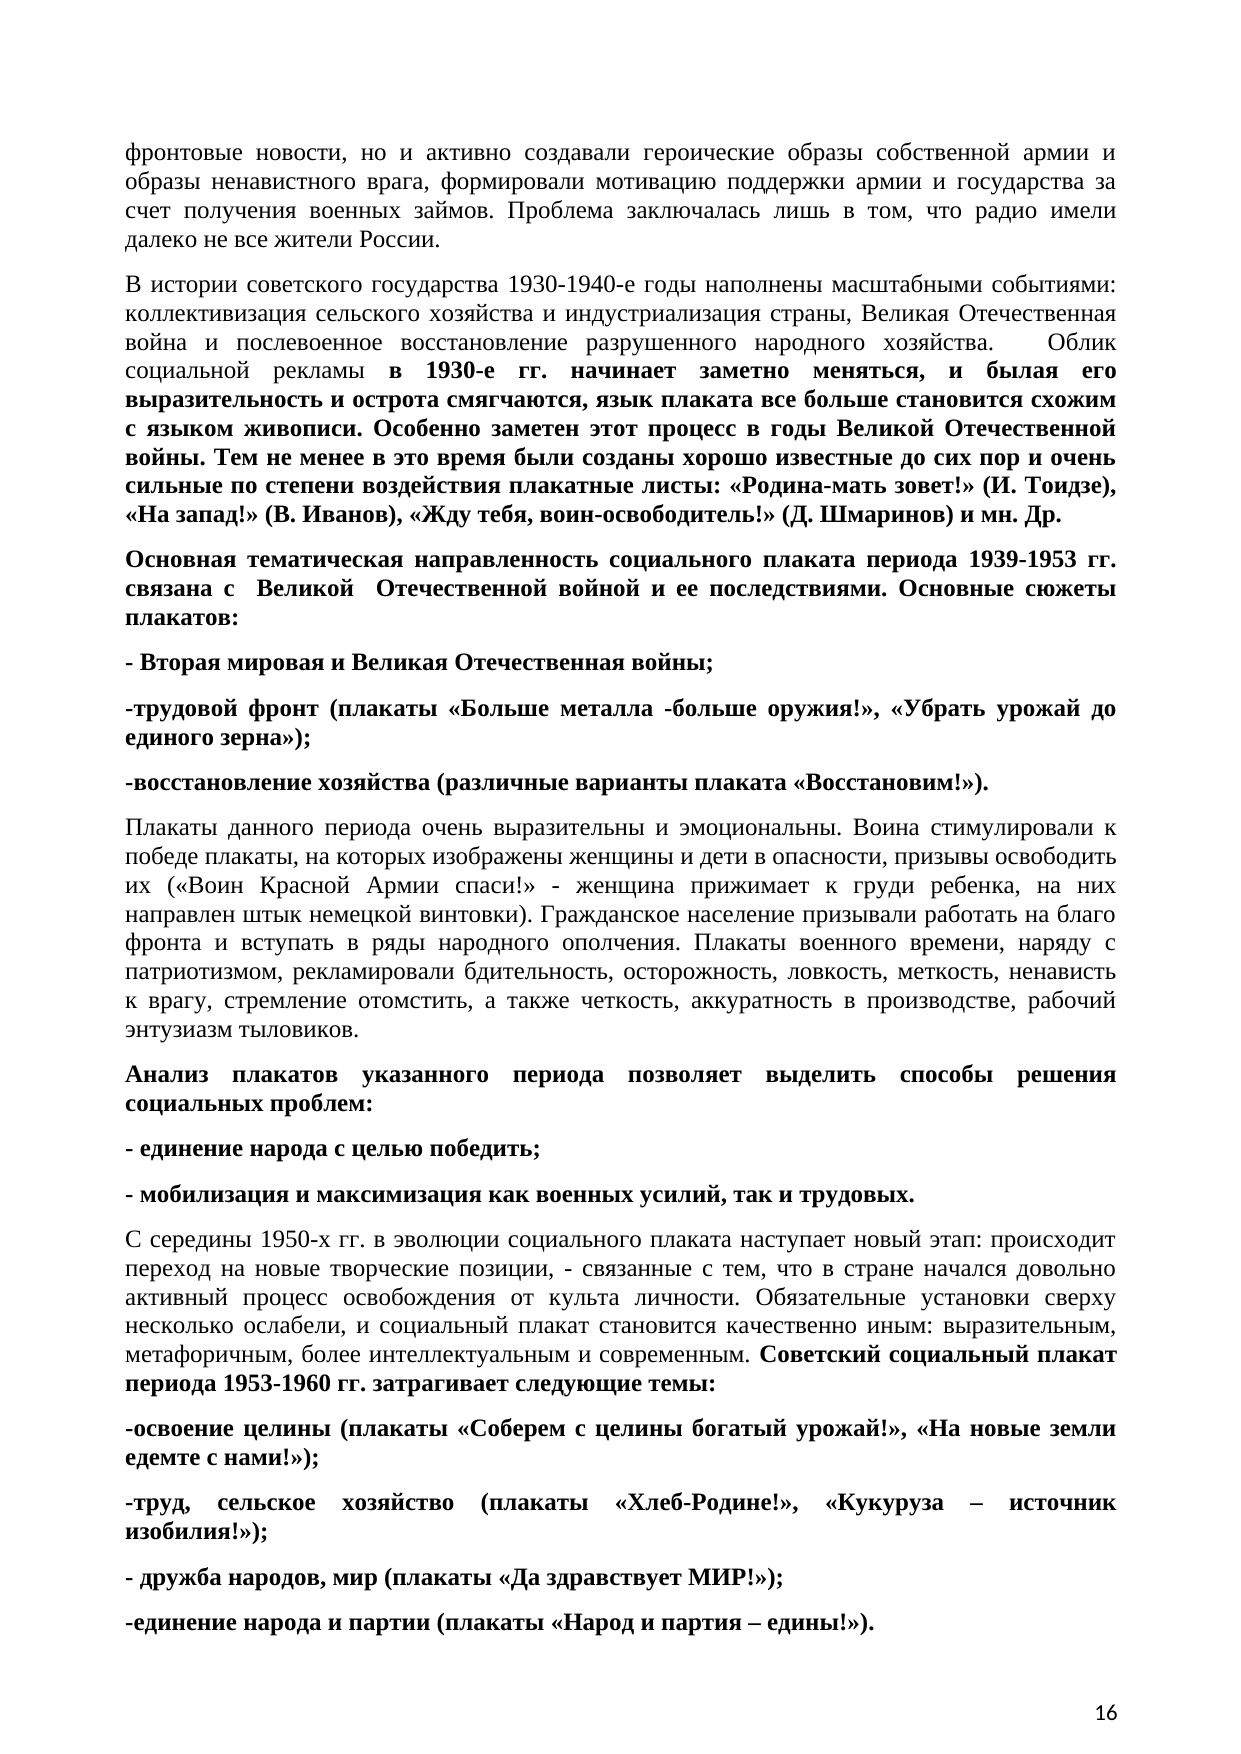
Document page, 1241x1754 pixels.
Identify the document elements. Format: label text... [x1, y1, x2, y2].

text - мобилизация и максимизация как военных усилий, так и трудовых. [125, 1179, 1117, 1207]
text - Вторая мировая и Великая Отечественная войны; [125, 647, 1117, 676]
text -освоение целины (плакаты «Соберем с целины богатый урожай!», «На новые земли едемте с нами!»); [125, 1413, 1117, 1471]
text -труд, сельское хозяйство (плакаты «Хлеб-Родине!», «Кукуруза – источник изобилия!»); [125, 1487, 1117, 1545]
text -восстановление хозяйства (различные варианты плаката «Восстановим!»). [125, 767, 1117, 796]
text В истории советского государства 1930-1940-е годы наполнены масштабными событиями: коллективизация сельского хозяйства и индустриализация страны, Великая Отечественная война и послевоенное восстановление разрушенного народного хозяйства. Облик социальной рекламы в 1930-е гг. начинает заметно меняться, и былая его выразительность и острота смягчаются, язык плаката все больше становится схожим с языком живописи. Особенно заметен этот процесс в годы Великой Отечественной войны. Тем не менее в это время были созданы хорошо известные до сих пор и очень сильные по степени воздействия плакатные листы: «Родина-мать зовет!» (И. Тоидзе), «На запад!» (В. Иванов), «Жду тебя, воин-освободитель!» (Д. Шмаринов) и мн. Др. [125, 269, 1117, 528]
text - единение народа с целью победить; [125, 1133, 1117, 1162]
text Основная тематическая направленность социального плаката периода 1939-1953 гг. связана с Великой Отечественной войной и ее последствиями. Основные сюжеты плакатов: [125, 544, 1117, 631]
text С середины 1950-х гг. в эволюции социального плаката наступает новый этап: происходит переход на новые творческие позиции, - связанные с тем, что в стране начался довольно активный процесс освобождения от культа личности. Обязательные установки сверху несколько ослабели, и социальный плакат становится качественно иным: выразительным, метафоричным, более интеллектуальным и современным. Советский социальный плакат периода 1953-1960 гг. затрагивает следующие темы: [125, 1224, 1117, 1397]
text Анализ плакатов указанного периода позволяет выделить способы решения социальных проблем: [125, 1059, 1117, 1117]
text - дружба народов, мир (плакаты «Да здравствует МИР!»); [125, 1562, 1117, 1590]
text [125, 137, 1117, 252]
text Плакаты данного периода очень выразительны и эмоциональны. Воина стимулировали к победе плакаты, на которых изображены женщины и дети в опасности, призывы освободить их («Воин Красной Армии спаси!» - женщина прижимает к груди ребенка, на них направлен штык немецкой винтовки). Гражданское население призывали работать на благо фронта и вступать в ряды народного ополчения. Плакаты военного времени, наряду с патриотизмом, рекламировали бдительность, осторожность, ловкость, меткость, ненависть к врагу, стремление отомстить, а также четкость, аккуратность в производстве, рабочий энтузиазм тыловиков. [125, 812, 1117, 1042]
text -трудовой фронт (плакаты «Больше металла -больше оружия!», «Убрать урожай до единого зерна»); [125, 693, 1117, 750]
text -единение народа и партии (плакаты «Народ и партия – едины!»). [125, 1607, 1117, 1636]
